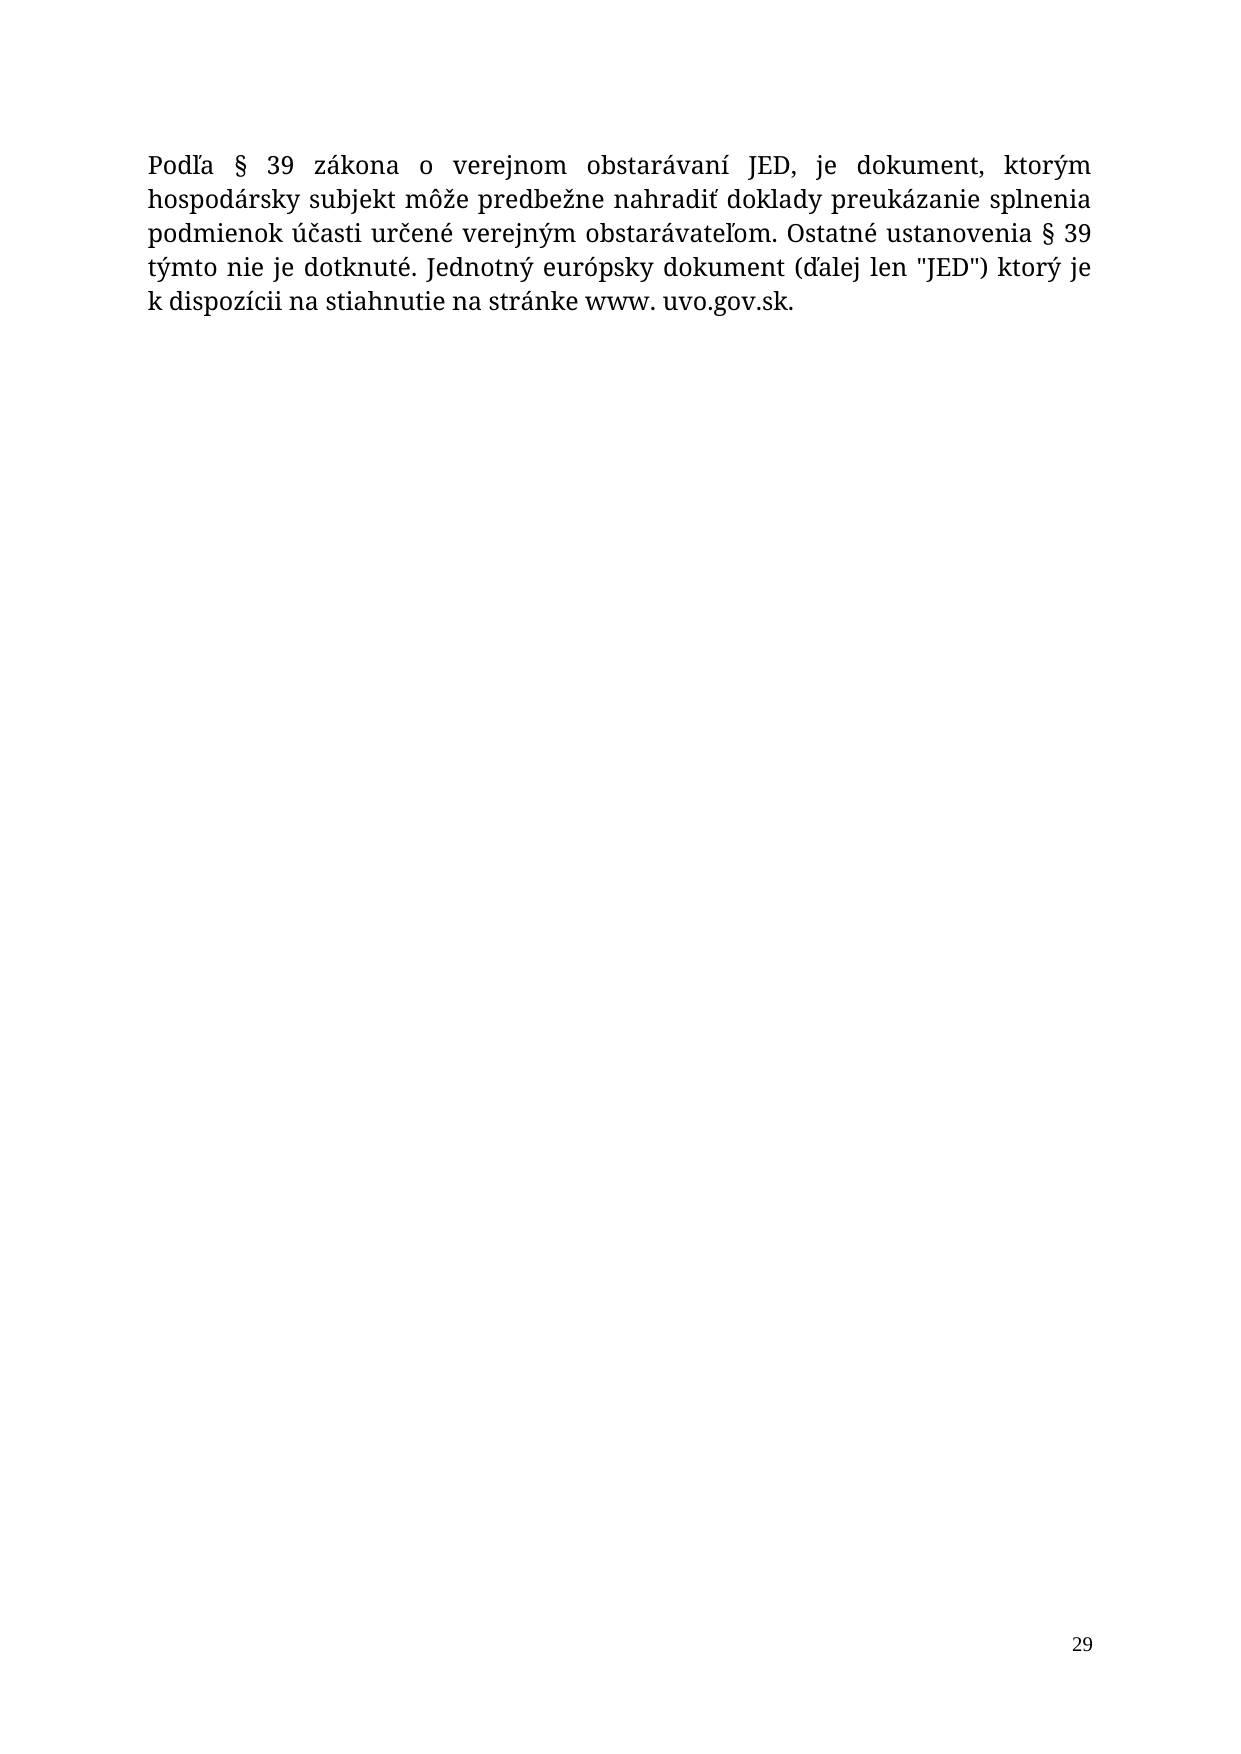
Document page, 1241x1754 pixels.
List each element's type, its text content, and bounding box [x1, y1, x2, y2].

text Podľa § 39 zákona o verejnom obstarávaní JED, je dokument, ktorým hospodársky subjekt môže predbežne nahradiť doklady preukázanie splnenia podmienok účasti určené verejným obstarávateľom. Ostatné ustanovenia § 39 týmto nie je dotknuté. Jednotný európsky dokument (ďalej len "JED") ktorý je k dispozícii na stiahnutie na stránke www. uvo.gov.sk. [148, 148, 1093, 318]
